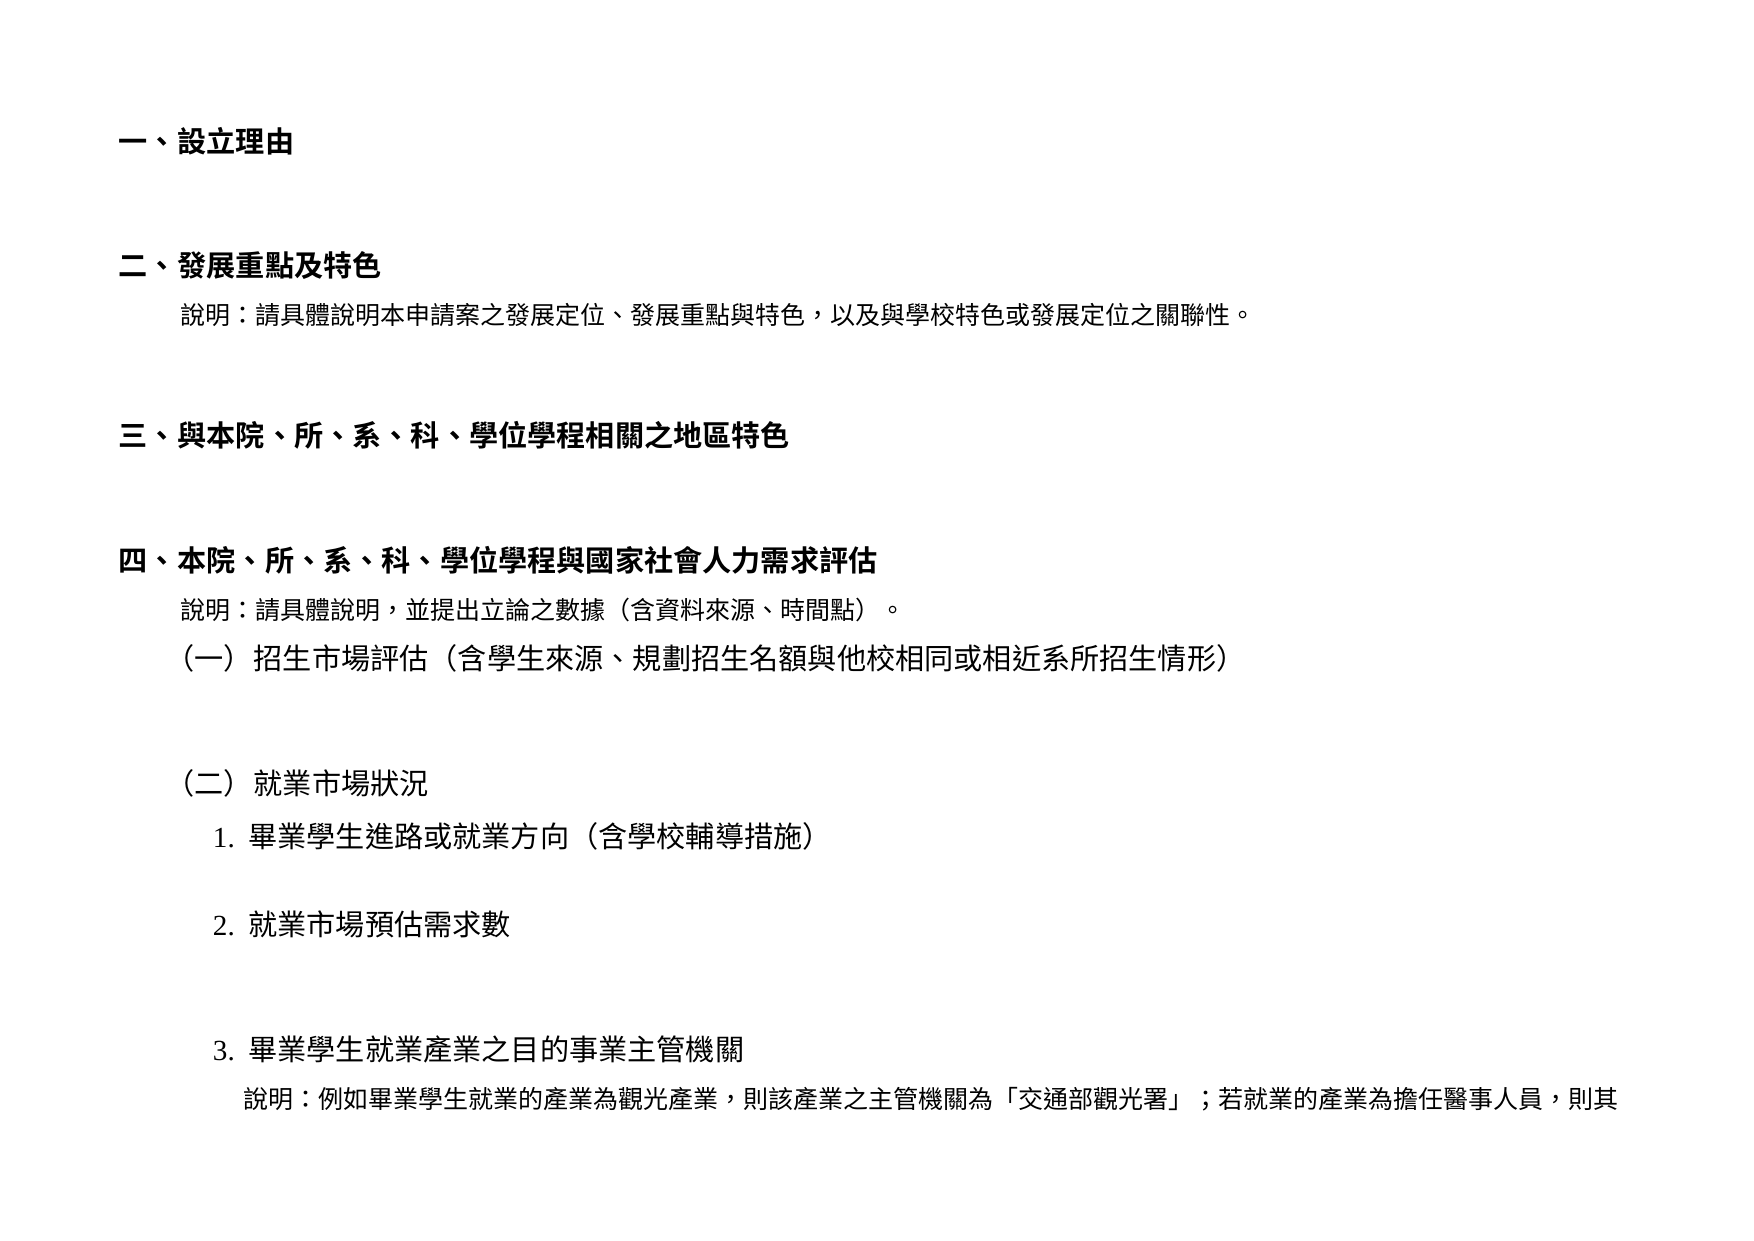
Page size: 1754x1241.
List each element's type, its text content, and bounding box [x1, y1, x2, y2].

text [243, 1079, 1636, 1116]
list 就業市場預估需求數 [213, 902, 1636, 944]
list 招生市場評估（含學生來源、規劃招生名額與他校相同或相近系所招生情形） [165, 636, 1636, 678]
list 發展重點及特色 [118, 243, 1636, 285]
list 與本院、所、系、科、學位學程相關之地區特色 [118, 413, 1636, 455]
list 本院、所、系、科、學位學程與國家社會人力需求評估 [118, 537, 1636, 580]
list 設立理由 [118, 118, 1636, 160]
list 就業市場狀況 [165, 760, 1636, 803]
list 畢業學生進路或就業方向（含學校輔導措施） [213, 813, 1636, 855]
text 說明：請具體說明本申請案之發展定位、發展重點與特色，以及與學校特色或發展定位之關聯性。 [181, 296, 1636, 332]
text 說明：請具體說明，並提出立論之數據（含資料來源、時間點）。 [181, 590, 1636, 627]
list 畢業學生就業產業之目的事業主管機關 [213, 1027, 1636, 1069]
